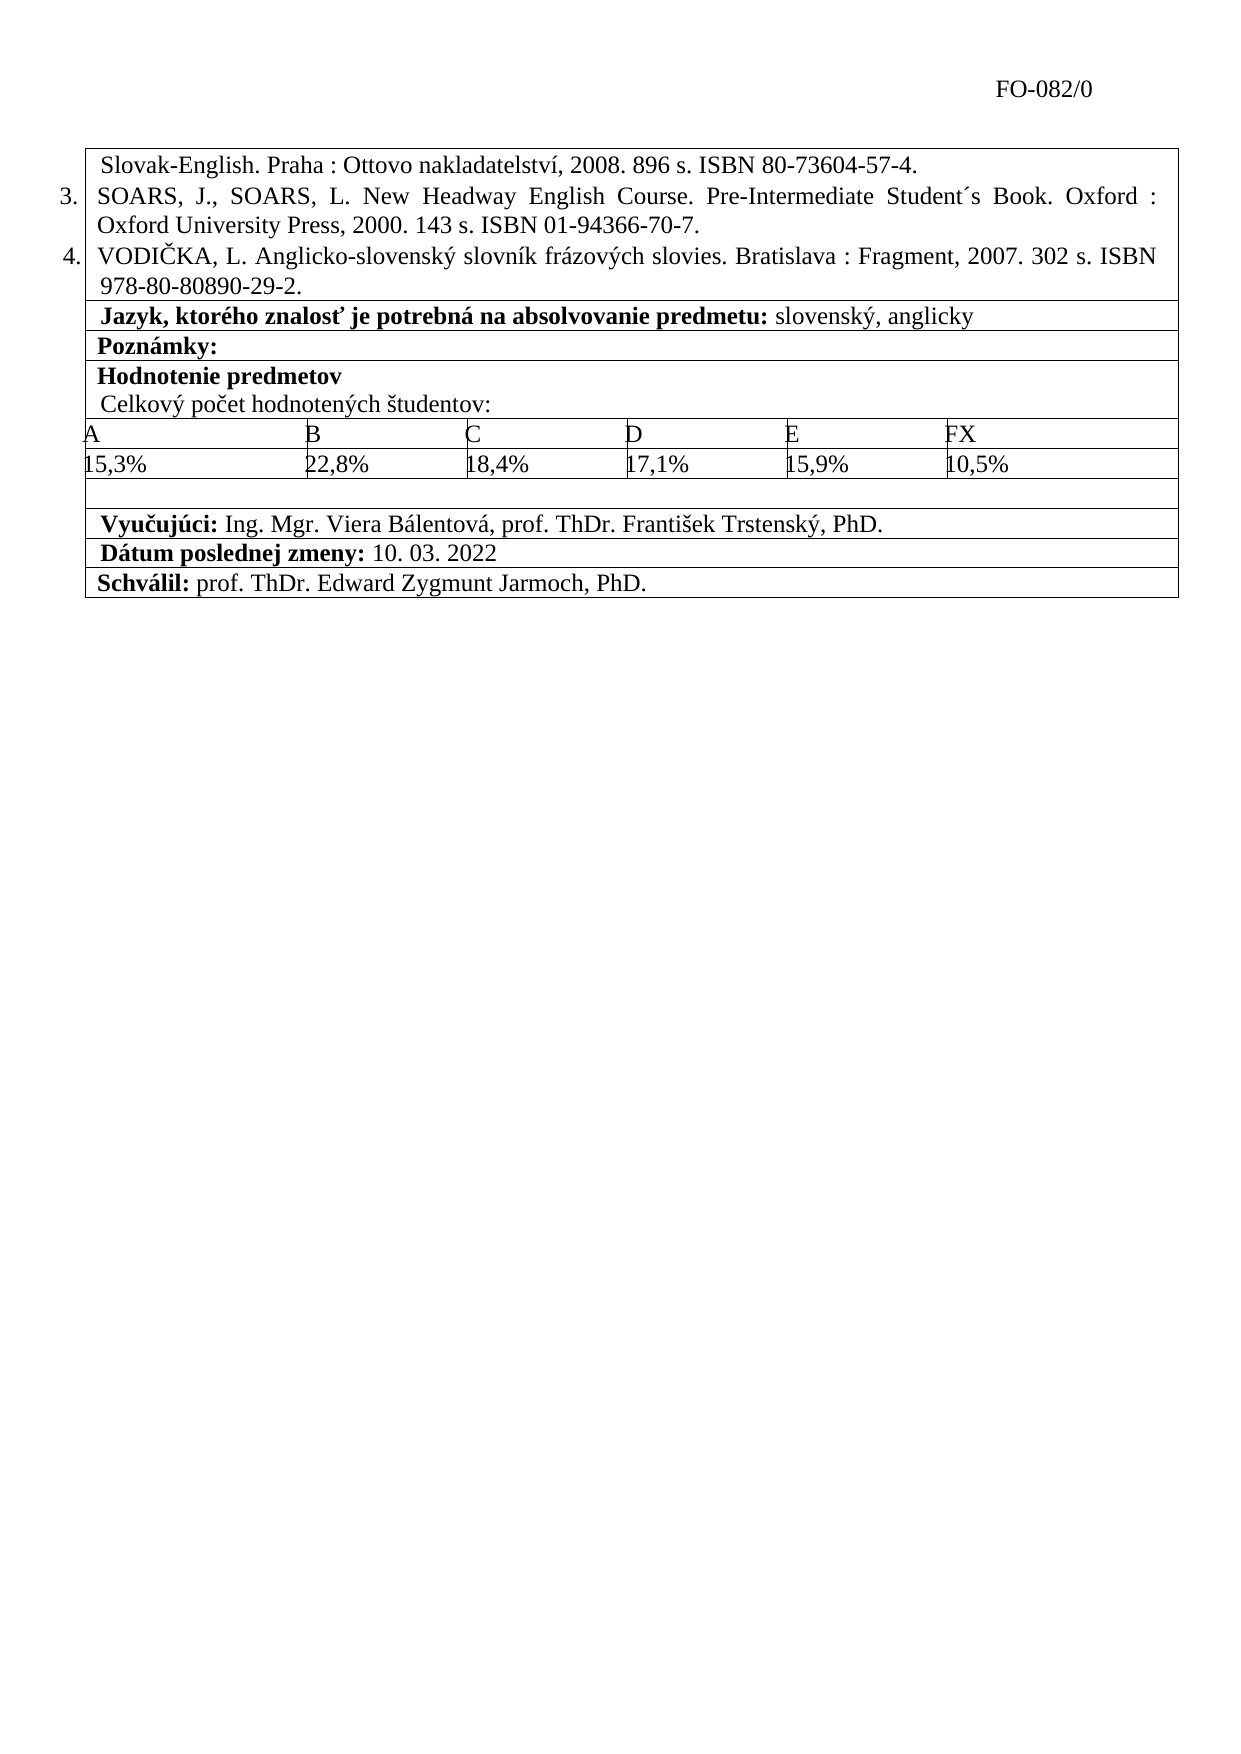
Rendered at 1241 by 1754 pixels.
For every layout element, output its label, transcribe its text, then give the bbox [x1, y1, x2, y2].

table_cell FX [948, 419, 1178, 448]
table_cell C [468, 419, 627, 448]
table_cell [86, 479, 1178, 508]
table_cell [86, 149, 1178, 300]
table_cell 10,5% [948, 449, 1178, 478]
table_cell E [788, 419, 947, 448]
table_cell Schválil: prof. ThDr. Edward Zygmunt Jarmoch, PhD. [86, 568, 1178, 597]
table_cell D [628, 419, 787, 448]
table_cell Poznámky: [86, 331, 1178, 360]
table_cell Dátum poslednej zmeny: 10. 03. 2022 [86, 539, 1178, 567]
table_cell 22,8% [308, 449, 467, 478]
table_cell 15,9% [788, 449, 947, 478]
table_cell Hodnotenie predmetov Celkový počet hodnotených študentov: [86, 361, 1178, 418]
table_cell B [308, 419, 467, 448]
table_cell 18,4% [468, 449, 627, 478]
table_cell Jazyk, ktorého znalosť je potrebná na absolvovanie predmetu: slovenský, anglicky [86, 301, 1178, 330]
table_cell 15,3% [86, 449, 307, 478]
table_cell 17,1% [628, 449, 787, 478]
table_cell A [86, 419, 307, 448]
table_cell Vyučujúci: Ing. Mgr. Viera Bálentová, prof. ThDr. František Trstenský, PhD. [86, 509, 1178, 537]
